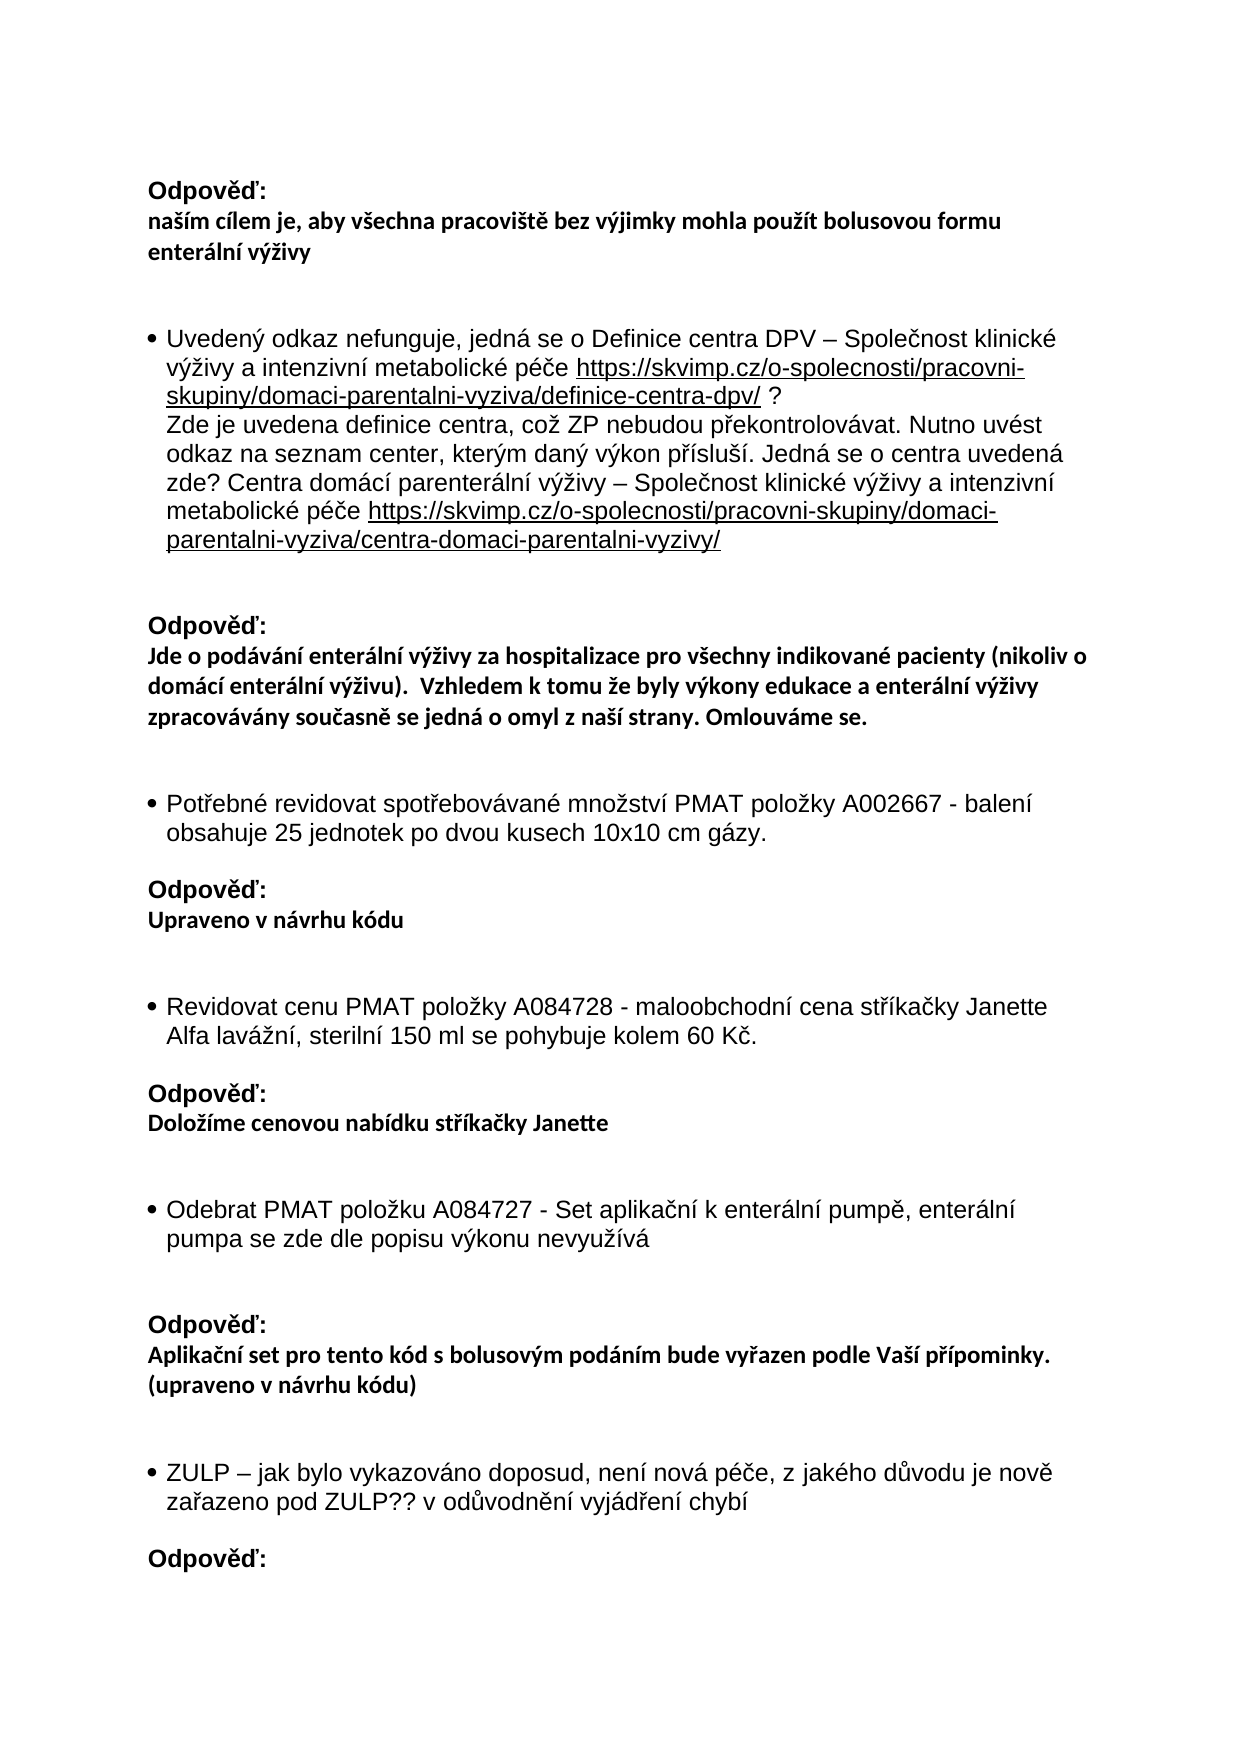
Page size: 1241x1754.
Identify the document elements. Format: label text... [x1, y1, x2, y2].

list ZULP – jak bylo vykazováno doposud, není nová péče, z jakého důvodu je nově zařazeno pod ZULP?? v odůvodnění vyjádření chybí [148, 1458, 1093, 1515]
text naším cílem je, aby všechna pracoviště bez výjimky mohla použít bolusovou formu enterální výživy [148, 205, 1093, 266]
text Odpověď: [148, 176, 1093, 205]
text Aplikační set pro tento kód s bolusovým podáním bude vyřazen podle Vaší přípominky. (upraveno v návrhu kódu) [148, 1339, 1093, 1400]
text Odpověď: [148, 611, 1093, 640]
text Doložíme cenovou nabídku stříkačky Janette [148, 1107, 1093, 1138]
text Odpověď: [148, 1078, 1093, 1107]
text Odpověď: [148, 1544, 1093, 1573]
list Odebrat PMAT položku A084727 - Set aplikační k enterální pumpě, enterální pumpa se zde dle popisu výkonu nevyužívá [148, 1195, 1093, 1253]
list Potřebné revidovat spotřebovávané množství PMAT položky A002667 - balení obsahuje 25 jednotek po dvou kusech 10x10 cm gázy. [148, 789, 1093, 847]
text Upraveno v návrhu kódu [148, 904, 1093, 935]
list Uvedený odkaz nefunguje, jedná se o Definice centra DPV – Společnost klinické výživy a intenzivní metabolické péče https://skvimp.cz/o-spolecnosti/pracovni-skupiny/domaci-parentalni-vyziva/definice-centra-dpv/ ? Zde je uvedena definice centra, což ZP nebudou překontrolovávat. Nutno uvést odkaz na seznam center, kterým daný výkon přísluší. Jedná se o centra uvedená zde? Centra domácí parenterální výživy – Společnost klinické výživy a intenzivní metabolické péče https://skvimp.cz/o-spolecnosti/pracovni-skupiny/domaci-parentalni-vyziva/centra-domaci-parentalni-vyzivy/ [148, 324, 1093, 554]
text Odpověď: [148, 875, 1093, 904]
list Revidovat cenu PMAT položky A084728 - maloobchodní cena stříkačky Janette Alfa lavážní, sterilní 150 ml se pohybuje kolem 60 Kč. [148, 992, 1093, 1050]
text Jde o podávání enterální výživy za hospitalizace pro všechny indikované pacienty (nikoliv o domácí enterální výživu). Vzhledem k tomu že byly výkony edukace a enterální výživy zpracovávány současně se jedná o omyl z naší strany. Omlouváme se. [148, 640, 1093, 732]
text Odpověď: [148, 1310, 1093, 1339]
